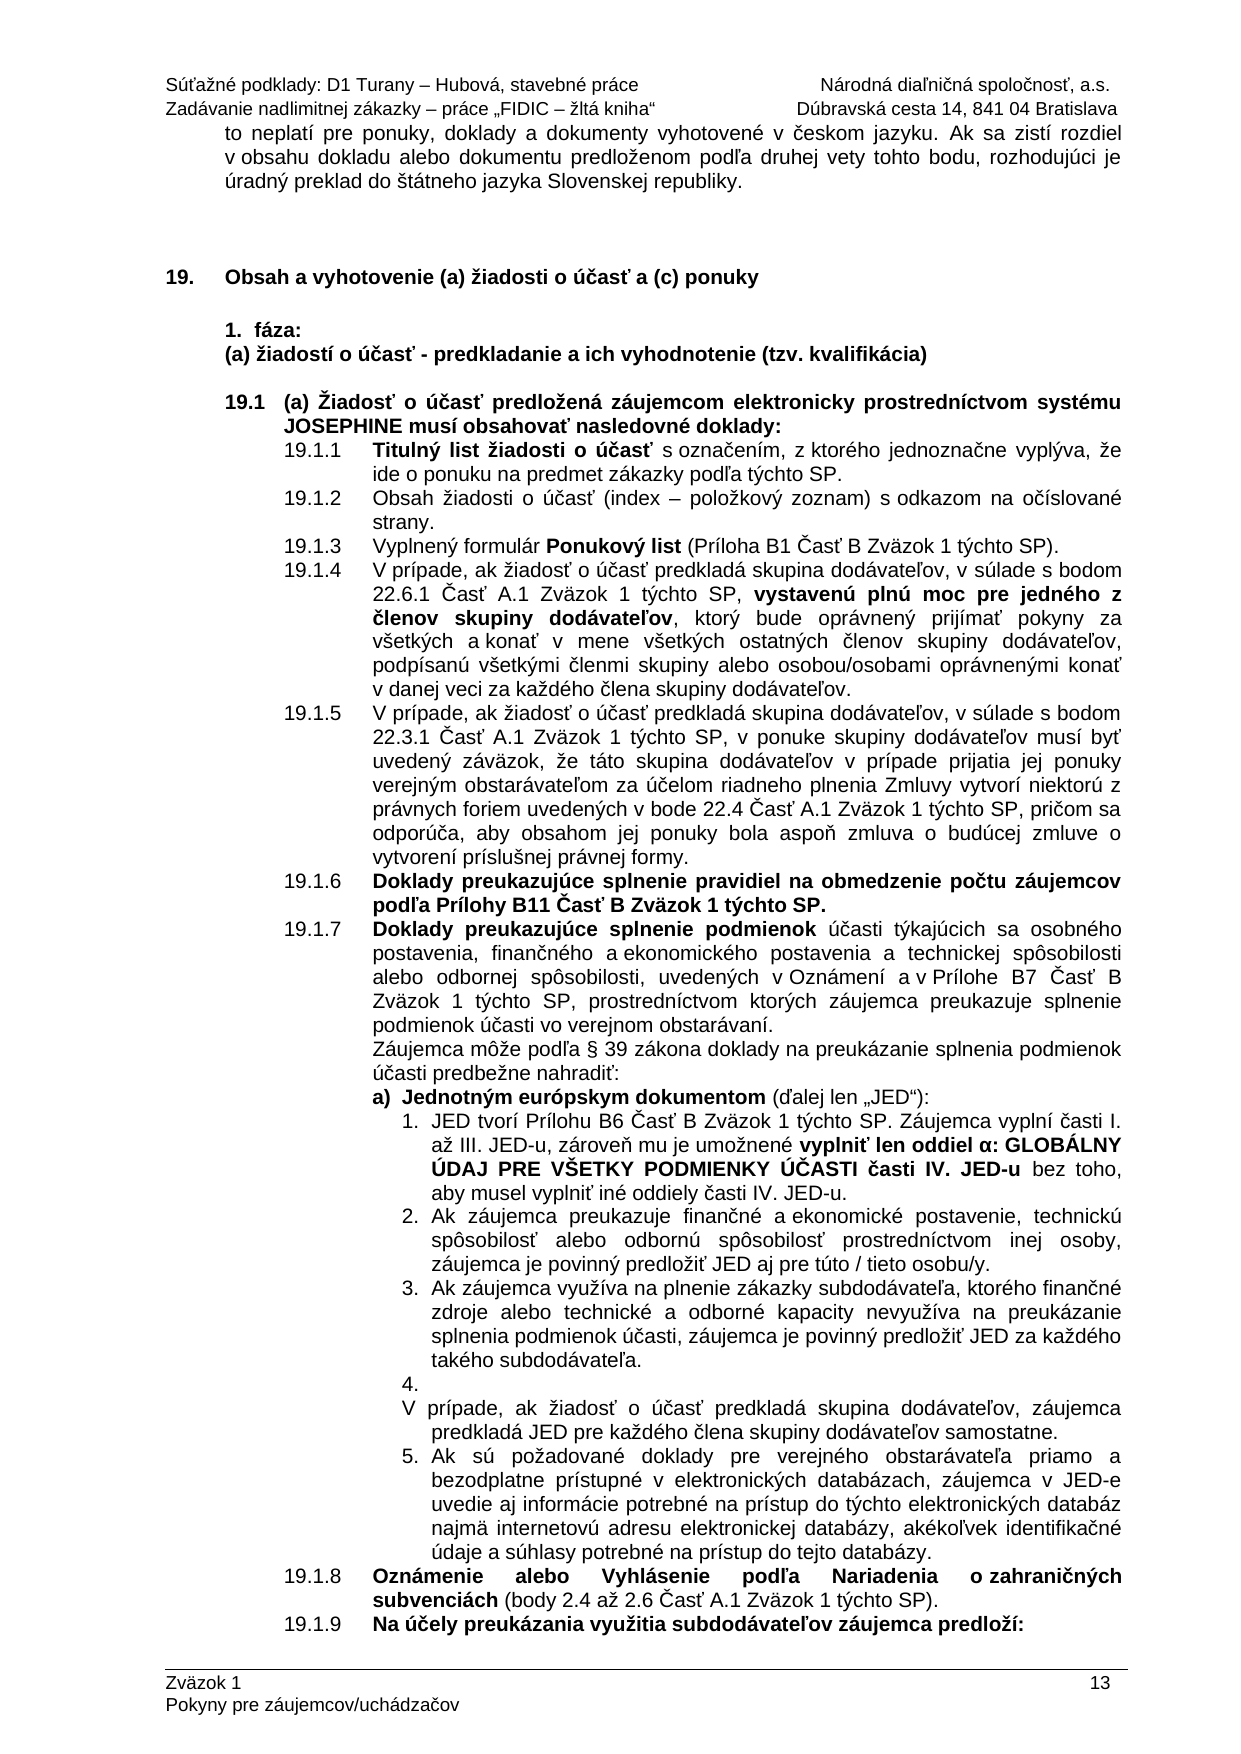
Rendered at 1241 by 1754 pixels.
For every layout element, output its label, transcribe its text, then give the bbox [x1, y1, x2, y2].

text 19.1.8 Oznámenie alebo Vyhlásenie podľa Nariadenia o zahraničných subvenciách (body 2.4 až 2.6 Časť A.1 Zväzok 1 týchto SP). [283, 1564, 1122, 1612]
text a) Jednotným európskym dokumentom (ďalej len „JED“): [372, 1084, 1122, 1108]
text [224, 121, 1122, 193]
text 19.1.1 Titulný list žiadosti o účasť s označením, z ktorého jednoznačne vyplýva, že ide o ponuku na predmet zákazky podľa týchto SP. [283, 438, 1122, 486]
text 19.1.7 Doklady preukazujúce splnenie podmienok účasti týkajúcich sa osobného postavenia, finančného a ekonomického postavenia a technickej spôsobilosti alebo odbornej spôsobilosti, uvedených v Oznámení a v Prílohe B7 Časť B Zväzok 1 týchto SP, prostredníctvom ktorých záujemca preukazuje splnenie podmienok účasti vo verejnom obstarávaní. [283, 917, 1122, 1037]
text 4. [402, 1372, 1122, 1396]
text 19.1.3 Vyplnený formulár Ponukový list (Príloha B1 Časť B Zväzok 1 týchto SP). [283, 533, 1122, 557]
text 19.1.2 Obsah žiadosti o účasť (index – položkový zoznam) s odkazom na očíslované strany. [283, 486, 1122, 533]
text 19.1 (a) Žiadosť o účasť predložená záujemcom elektronicky prostredníctvom systému JOSEPHINE musí obsahovať nasledovné doklady: [224, 390, 1122, 438]
text 19.1.9 Na účely preukázania využitia subdodávateľov záujemca predloží: [283, 1612, 1122, 1636]
text 19.1.4 V prípade, ak žiadosť o účasť predkladá skupina dodávateľov, v súlade s bodom 22.6.1 Časť A.1 Zväzok 1 týchto SP, vystavenú plnú moc pre jedného z členov skupiny dodávateľov, ktorý bude oprávnený prijímať pokyny za všetkých a konať v mene všetkých ostatných členov skupiny dodávateľov, podpísanú všetkými členmi skupiny alebo osobou/osobami oprávnenými konať v danej veci za každého člena skupiny dodávateľov. [283, 557, 1122, 701]
text 19.1.6 Doklady preukazujúce splnenie pravidiel na obmedzenie počtu záujemcov podľa Prílohy B11 Časť B Zväzok 1 týchto SP. [283, 869, 1122, 917]
text 2. Ak záujemca preukazuje finančné a ekonomické postavenie, technickú spôsobilosť alebo odbornú spôsobilosť prostredníctvom inej osoby, záujemca je povinný predložiť JED aj pre túto / tieto osobu/y. [402, 1204, 1122, 1276]
text V prípade, ak žiadosť o účasť predkladá skupina dodávateľov, záujemca predkladá JED pre každého člena skupiny dodávateľov samostatne. [402, 1396, 1122, 1444]
text 1. fáza: [224, 318, 1122, 342]
text 19.1.5 V prípade, ak žiadosť o účasť predkladá skupina dodávateľov, v súlade s bodom 22.3.1 Časť A.1 Zväzok 1 týchto SP, v ponuke skupiny dodávateľov musí byť uvedený záväzok, že táto skupina dodávateľov v prípade prijatia jej ponuky verejným obstarávateľom za účelom riadneho plnenia Zmluvy vytvorí niektorú z právnych foriem uvedených v bode 22.4 Časť A.1 Zväzok 1 týchto SP, pričom sa odporúča, aby obsahom jej ponuky bola aspoň zmluva o budúcej zmluve o vytvorení príslušnej právnej formy. [283, 701, 1122, 869]
text Záujemca môže podľa § 39 zákona doklady na preukázanie splnenia podmienok účasti predbežne nahradiť: [372, 1037, 1122, 1084]
text 3. Ak záujemca využíva na plnenie zákazky subdodávateľa, ktorého finančné zdroje alebo technické a odborné kapacity nevyužíva na preukázanie splnenia podmienok účasti, záujemca je povinný predložiť JED za každého takého subdodávateľa. [402, 1276, 1122, 1372]
subtitle 19. Obsah a vyhotovenie (a) žiadosti o účasť a (c) ponuky [165, 265, 1122, 289]
list JED tvorí Prílohu B6 Časť B Zväzok 1 týchto SP. Záujemca vyplní časti I. až III. JED-u, zároveň mu je umožnené vyplniť len oddiel α: GLOBÁLNY ÚDAJ PRE VŠETKY PODMIENKY ÚČASTI časti IV. JED-u bez toho, aby musel vyplniť iné oddiely časti IV. JED-u. [402, 1108, 1122, 1204]
text 5. Ak sú požadované doklady pre verejného obstarávateľa priamo a bezodplatne prístupné v elektronických databázach, záujemca v JED-e uvedie aj informácie potrebné na prístup do týchto elektronických databáz najmä internetovú adresu elektronickej databázy, akékoľvek identifikačné údaje a súhlasy potrebné na prístup do tejto databázy. [402, 1444, 1122, 1564]
text (a) žiadostí o účasť - predkladanie a ich vyhodnotenie (tzv. kvalifikácia) [224, 342, 1122, 366]
